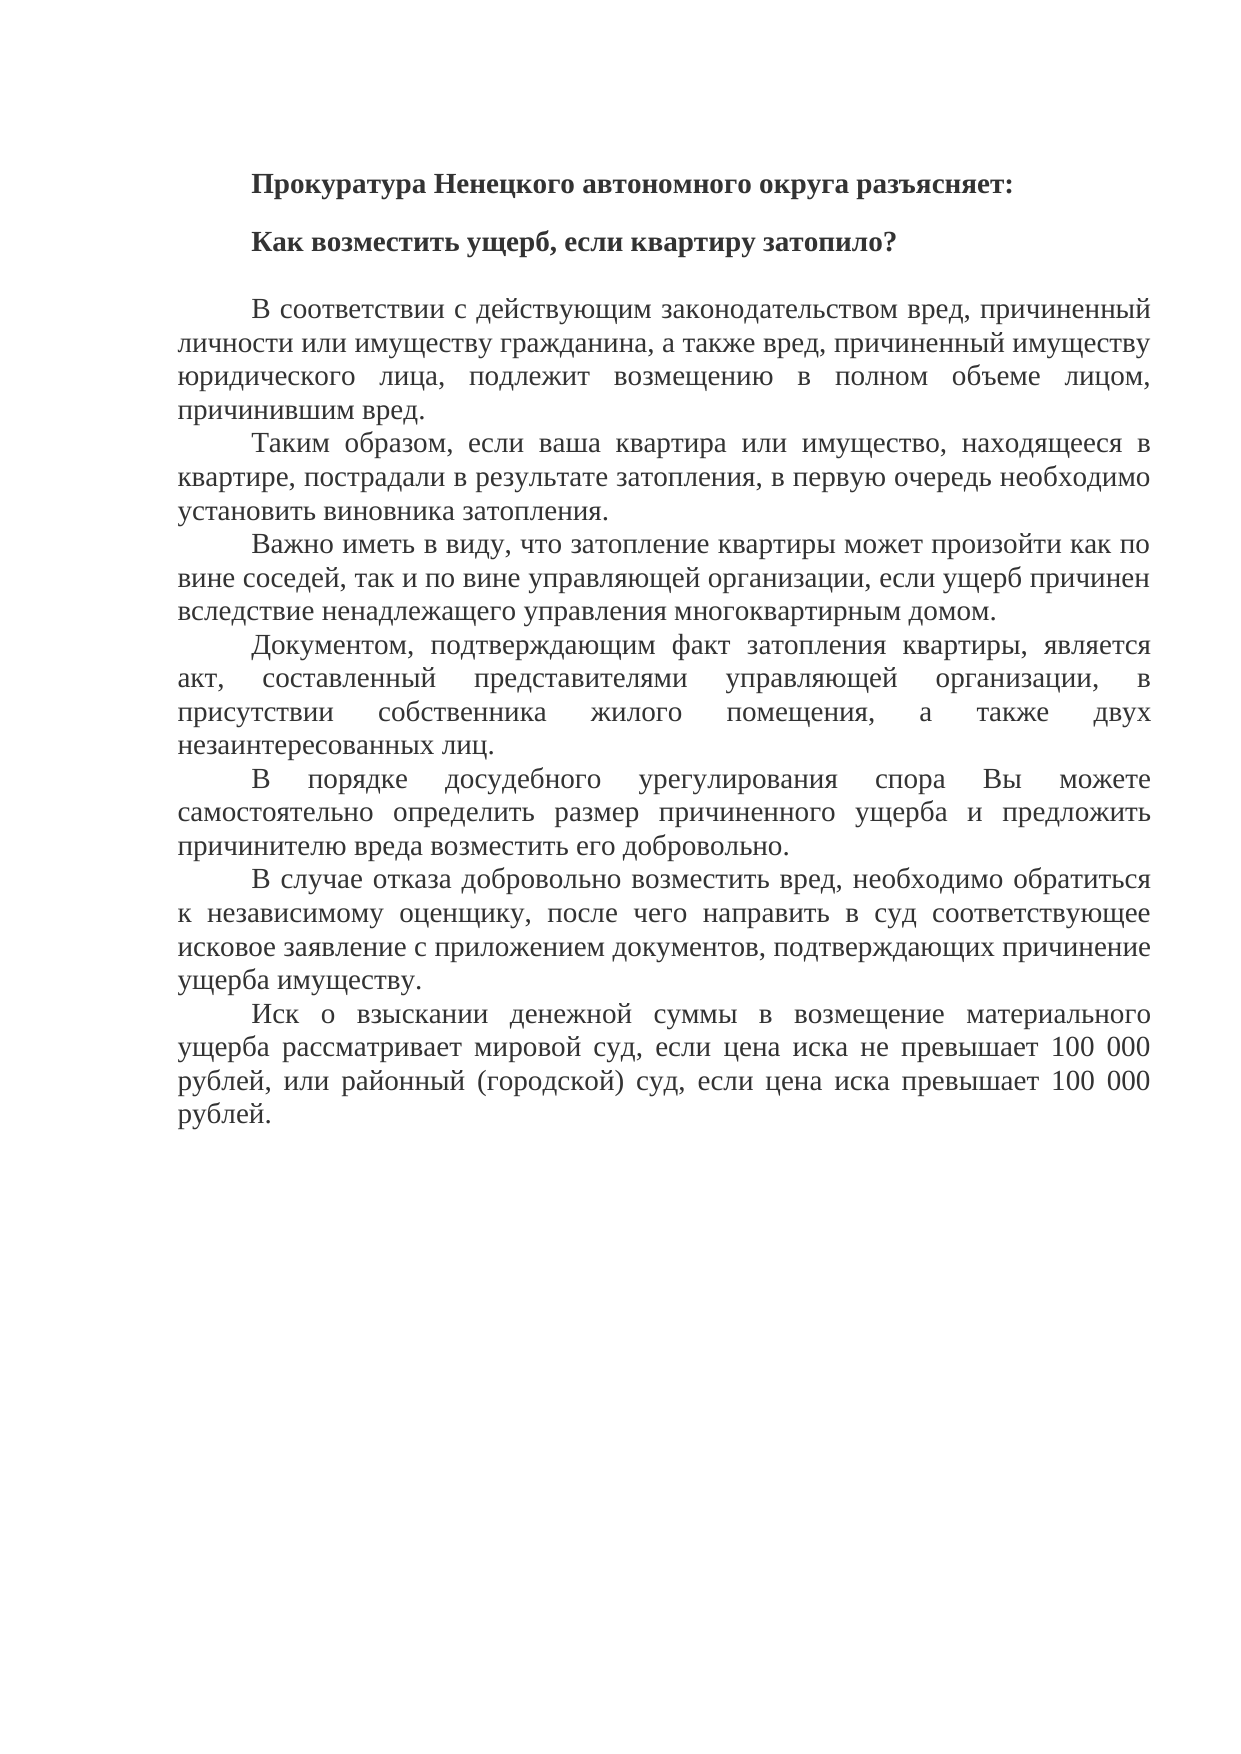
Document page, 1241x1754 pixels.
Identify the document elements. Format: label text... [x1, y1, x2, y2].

text Документом, подтверждающим факт затопления квартиры, является акт, составленный представителями управляющей организации, в присутствии собственника жилого помещения, а также двух незаинтересованных лиц. [177, 627, 1152, 761]
text Иск о взыскании денежной суммы в возмещение материального ущерба рассматривает мировой суд, если цена иска не превышает 100 000 рублей, или районный (городской) суд, если цена иска превышает 100 000 рублей. [177, 996, 1152, 1130]
text В соответствии с действующим законодательством вред, причиненный личности или имуществу гражданина, а также вред, причиненный имуществу юридического лица, подлежит возмещению в полном объеме лицом, причинившим вред. [177, 291, 1152, 426]
text Важно иметь в виду, что затопление квартиры может произойти как по вине соседей, так и по вине управляющей организации, если ущерб причинен вследствие ненадлежащего управления многоквартирным домом. [177, 526, 1152, 627]
text Таким образом, если ваша квартира или имущество, находящееся в квартире, пострадали в результате затопления, в первую очередь необходимо установить виновника затопления. [177, 426, 1152, 526]
text В порядке досудебного урегулирования спора Вы можете самостоятельно определить размер причиненного ущерба и предложить причинителю вреда возместить его добровольно. [177, 761, 1152, 862]
text Как возместить ущерб, если квартиру затопило? [177, 224, 1152, 258]
text В случае отказа добровольно возместить вред, необходимо обратиться к независимому оценщику, после чего направить в суд соответствующее исковое заявление с приложением документов, подтверждающих причинение ущерба имуществу. [177, 862, 1152, 996]
text Прокуратура Ненецкого автономного округа разъясняет: [177, 143, 1152, 199]
